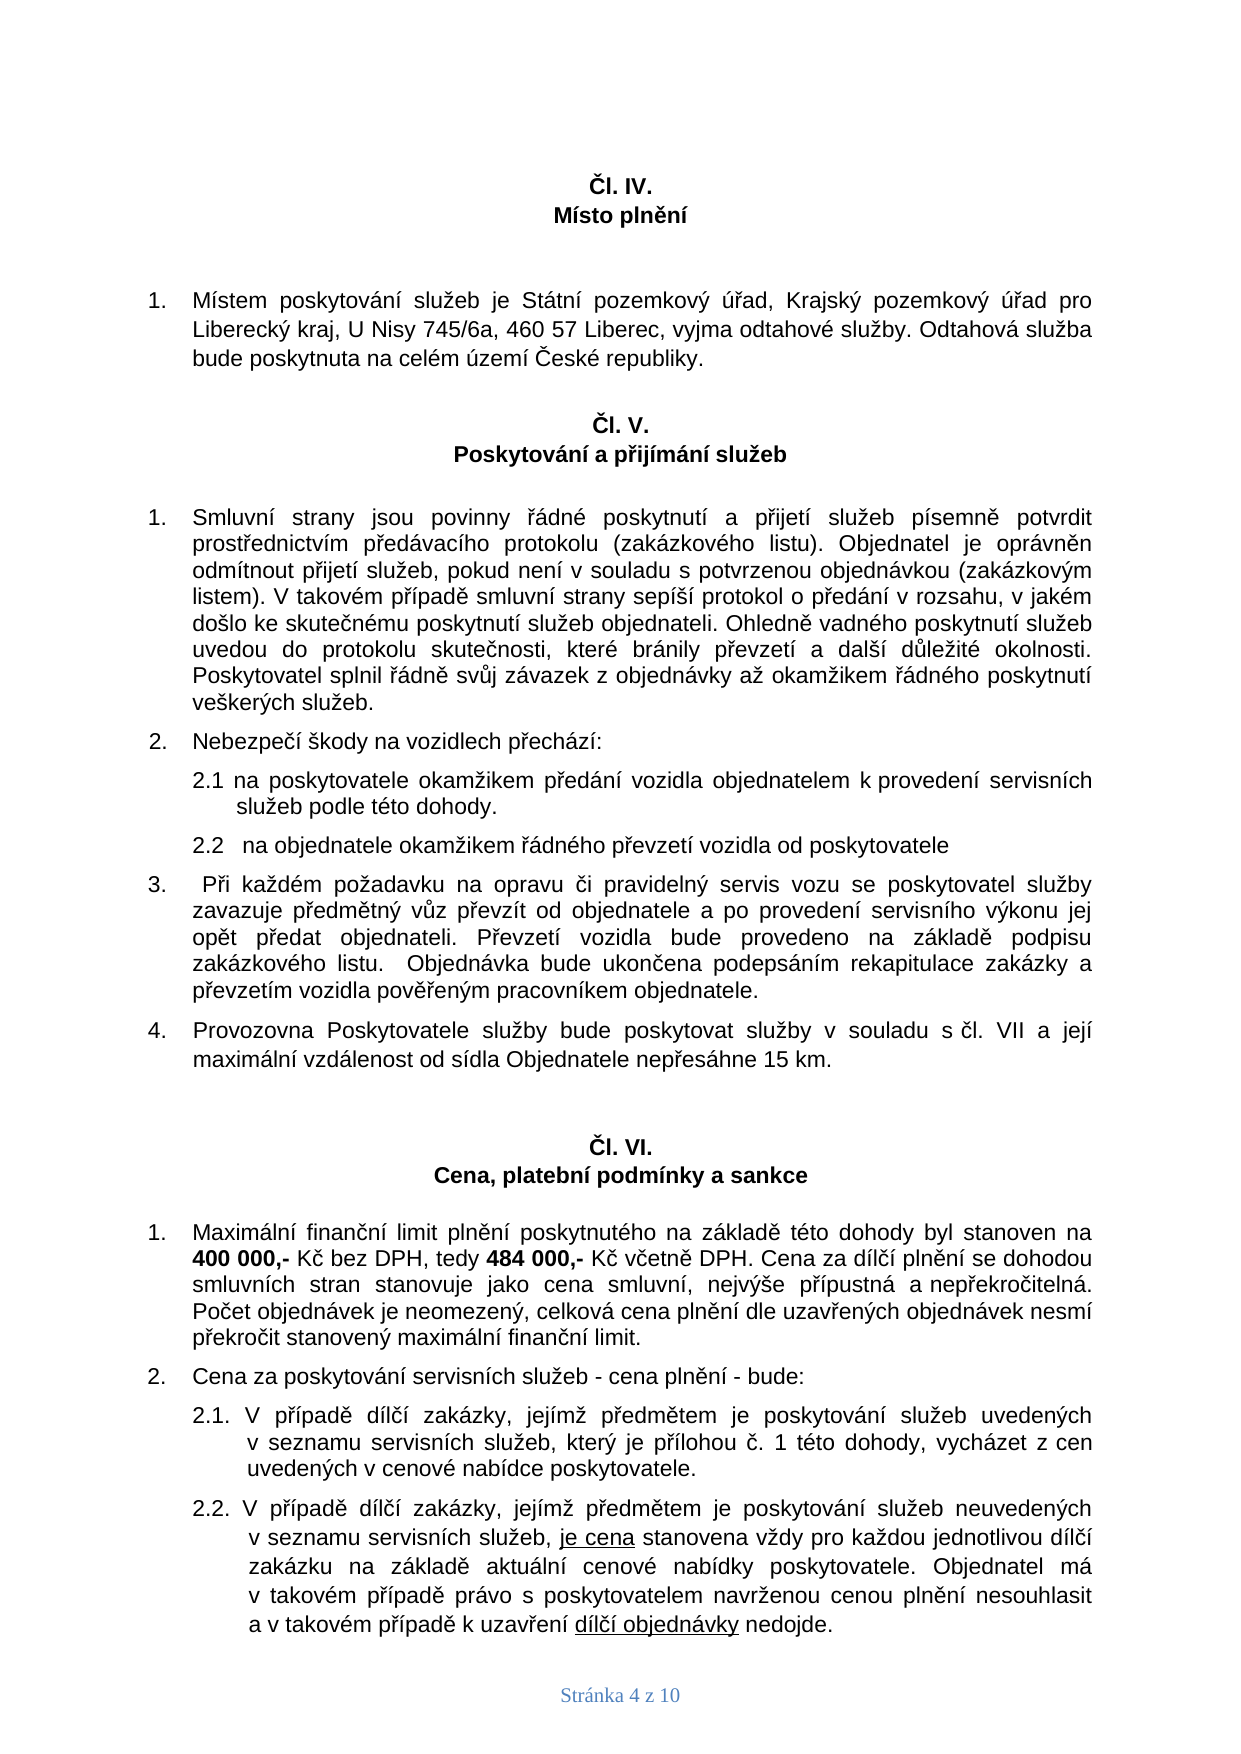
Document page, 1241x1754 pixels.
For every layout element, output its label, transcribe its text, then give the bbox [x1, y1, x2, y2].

list na objednatele okamžikem řádného převzetí vozidla od poskytovatele [192, 832, 1092, 858]
text Místo plnění [148, 202, 1092, 228]
list Místem poskytování služeb je Státní pozemkový úřad, Krajský pozemkový úřad pro Liberecký kraj, U Nisy 745/6a, 460 57 Liberec, vyjma odtahové služby. Odtahová služba bude poskytnuta na celém území České republiky. [148, 287, 1092, 371]
text 1. Maximální finanční limit plnění poskytnutého na základě této dohody byl stanoven na 400 000,- Kč bez DPH, tedy 484 000,- Kč včetně DPH. Cena za dílčí plnění se dohodou smluvních stran stanovuje jako cena smluvní, nejvýše přípustná a nepřekročitelná. Počet objednávek je neomezený, celková cena plnění dle uzavřených objednávek nesmí překročit stanovený maximální finanční limit. [147, 1219, 1092, 1351]
text 2.2. V případě dílčí zakázky, jejímž předmětem je poskytování služeb neuvedených v seznamu servisních služeb, je cena stanovena vždy pro každou jednotlivou dílčí zakázku na základě aktuální cenové nabídky poskytovatele. Objednatel má v takovém případě právo s poskytovatelem navrženou cenou plnění nesouhlasit a v takovém případě k uzavření dílčí objednávky nedojde. [192, 1494, 1092, 1638]
list Provozovna Poskytovatele služby bude poskytovat služby v souladu s čl. VII a její maximální vzdálenost od sídla Objednatele nepřesáhne 15 km. [148, 1015, 1092, 1074]
text Čl. VI. [149, 1133, 1092, 1160]
text 1. Smluvní strany jsou povinny řádné poskytnutí a přijetí služeb písemně potvrdit prostřednictvím předávacího protokolu (zakázkového listu). Objednatel je oprávněn odmítnout přijetí služeb, pokud není v souladu s potvrzenou objednávkou (zakázkovým listem). V takovém případě smluvní strany sepíší protokol o předání v rozsahu, v jakém došlo ke skutečnému poskytnutí služeb objednateli. Ohledně vadného poskytnutí služeb uvedou do protokolu skutečnosti, které bránily převzetí a další důležité okolnosti. Poskytovatel splnil řádně svůj závazek z objednávky až okamžikem řádného poskytnutí veškerých služeb. [148, 504, 1092, 715]
text 2. Cena za poskytování servisních služeb - cena plnění - bude: [147, 1363, 1092, 1389]
text 2.1 na poskytovatele okamžikem předání vozidla objednatelem k provedení servisních služeb podle této dohody. [192, 767, 1092, 819]
text 3. Při každém požadavku na opravu či pravidelný servis vozu se poskytovatel služby zavazuje předmětný vůz převzít od objednatele a po provedení servisního výkonu jej opět předat objednateli. Převzetí vozidla bude provedeno na základě podpisu zakázkového listu. Objednávka bude ukončena podepsáním rekapitulace zakázky a převzetím vozidla pověřeným pracovníkem objednatele. [148, 871, 1092, 1003]
text 2.1. V případě dílčí zakázky, jejímž předmětem je poskytování služeb uvedených v seznamu servisních služeb, který je přílohou č. 1 této dohody, vycházet z cen uvedených v cenové nabídce poskytovatele. [192, 1402, 1092, 1481]
text Cena, platební podmínky a sankce [149, 1162, 1092, 1188]
text 2. Nebezpečí škody na vozidlech přechází: [148, 728, 1092, 754]
text Čl. V. [149, 412, 1092, 438]
text Čl. IV. [149, 173, 1092, 199]
subtitle Poskytování a přijímání služeb [0, 441, 1092, 467]
